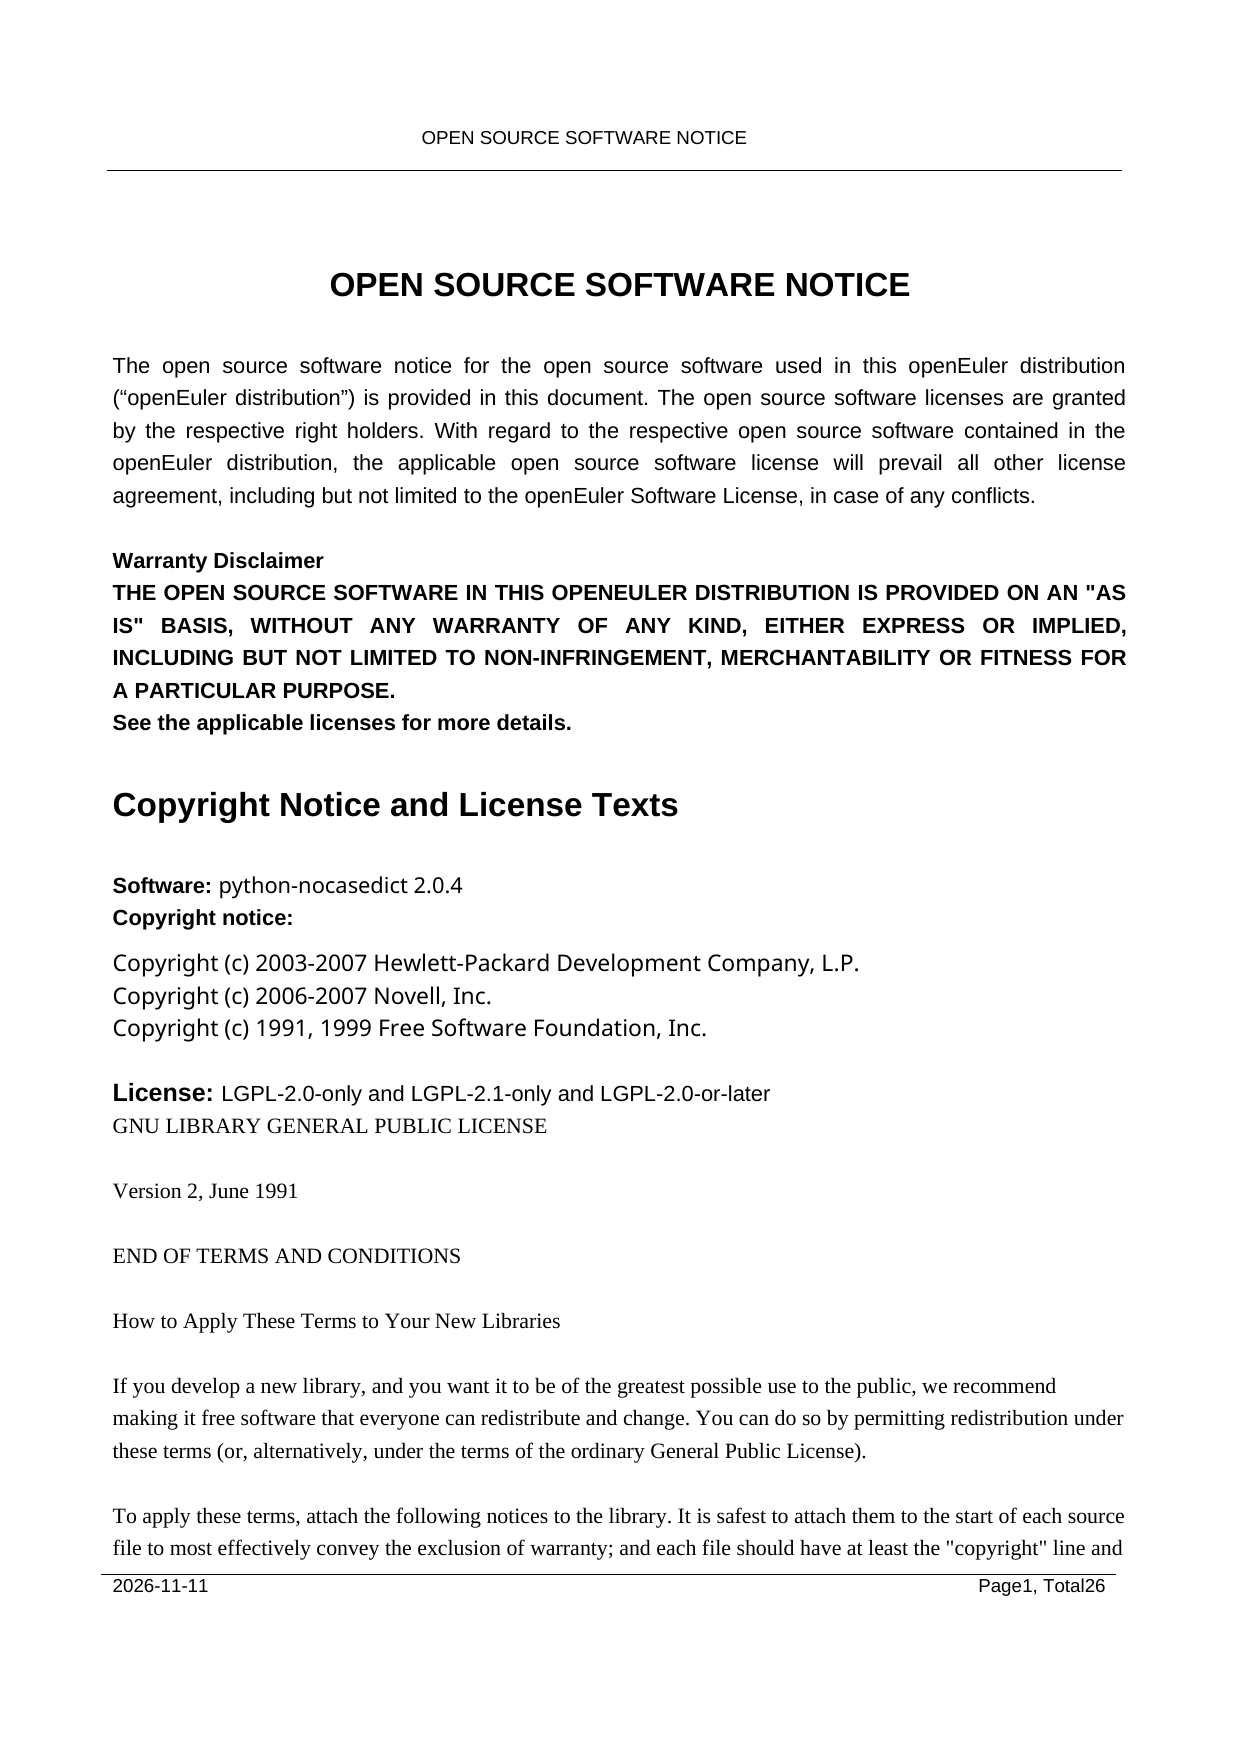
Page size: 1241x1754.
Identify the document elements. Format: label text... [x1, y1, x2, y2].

text OPEN SOURCE SOFTWARE NOTICE [112, 251, 1128, 316]
text THE OPEN SOURCE SOFTWARE IN THIS OPENEULER DISTRIBUTION IS PROVIDED ON AN "AS IS" BASIS, WITHOUT ANY WARRANTY OF ANY KIND, EITHER EXPRESS OR IMPLIED, INCLUDING BUT NOT LIMITED TO NON-INFRINGEMENT, MERCHANTABILITY OR FITNESS FOR A PARTICULAR PURPOSE. See the applicable licenses for more details. [112, 576, 1128, 739]
text Copyright (c) 2003-2007 Hewlett-Packard Development Company, L.P. Copyright (c) 2006-2007 Novell, Inc. Copyright (c) 1991, 1999 Free Software Foundation, Inc. [112, 947, 1128, 1077]
text Warranty Disclaimer [112, 544, 1128, 576]
text Copyright notice: [112, 901, 1128, 934]
text License: LGPL-2.0-only and LGPL-2.1-only and LGPL-2.0-or-later [112, 1077, 1128, 1109]
title Software: python-nocasedict 2.0.4 [112, 869, 1128, 901]
text The open source software notice for the open source software used in this openEuler distribution (“openEuler distribution”) is provided in this document. The open source software licenses are granted by the respective right holders. With regard to the respective open source software contained in the openEuler distribution, the applicable open source software license will prevail all other license agreement, including but not limited to the openEuler Software License, in case of any conflicts. [112, 349, 1128, 511]
text Copyright Notice and License Texts [112, 771, 1128, 836]
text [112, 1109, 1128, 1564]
